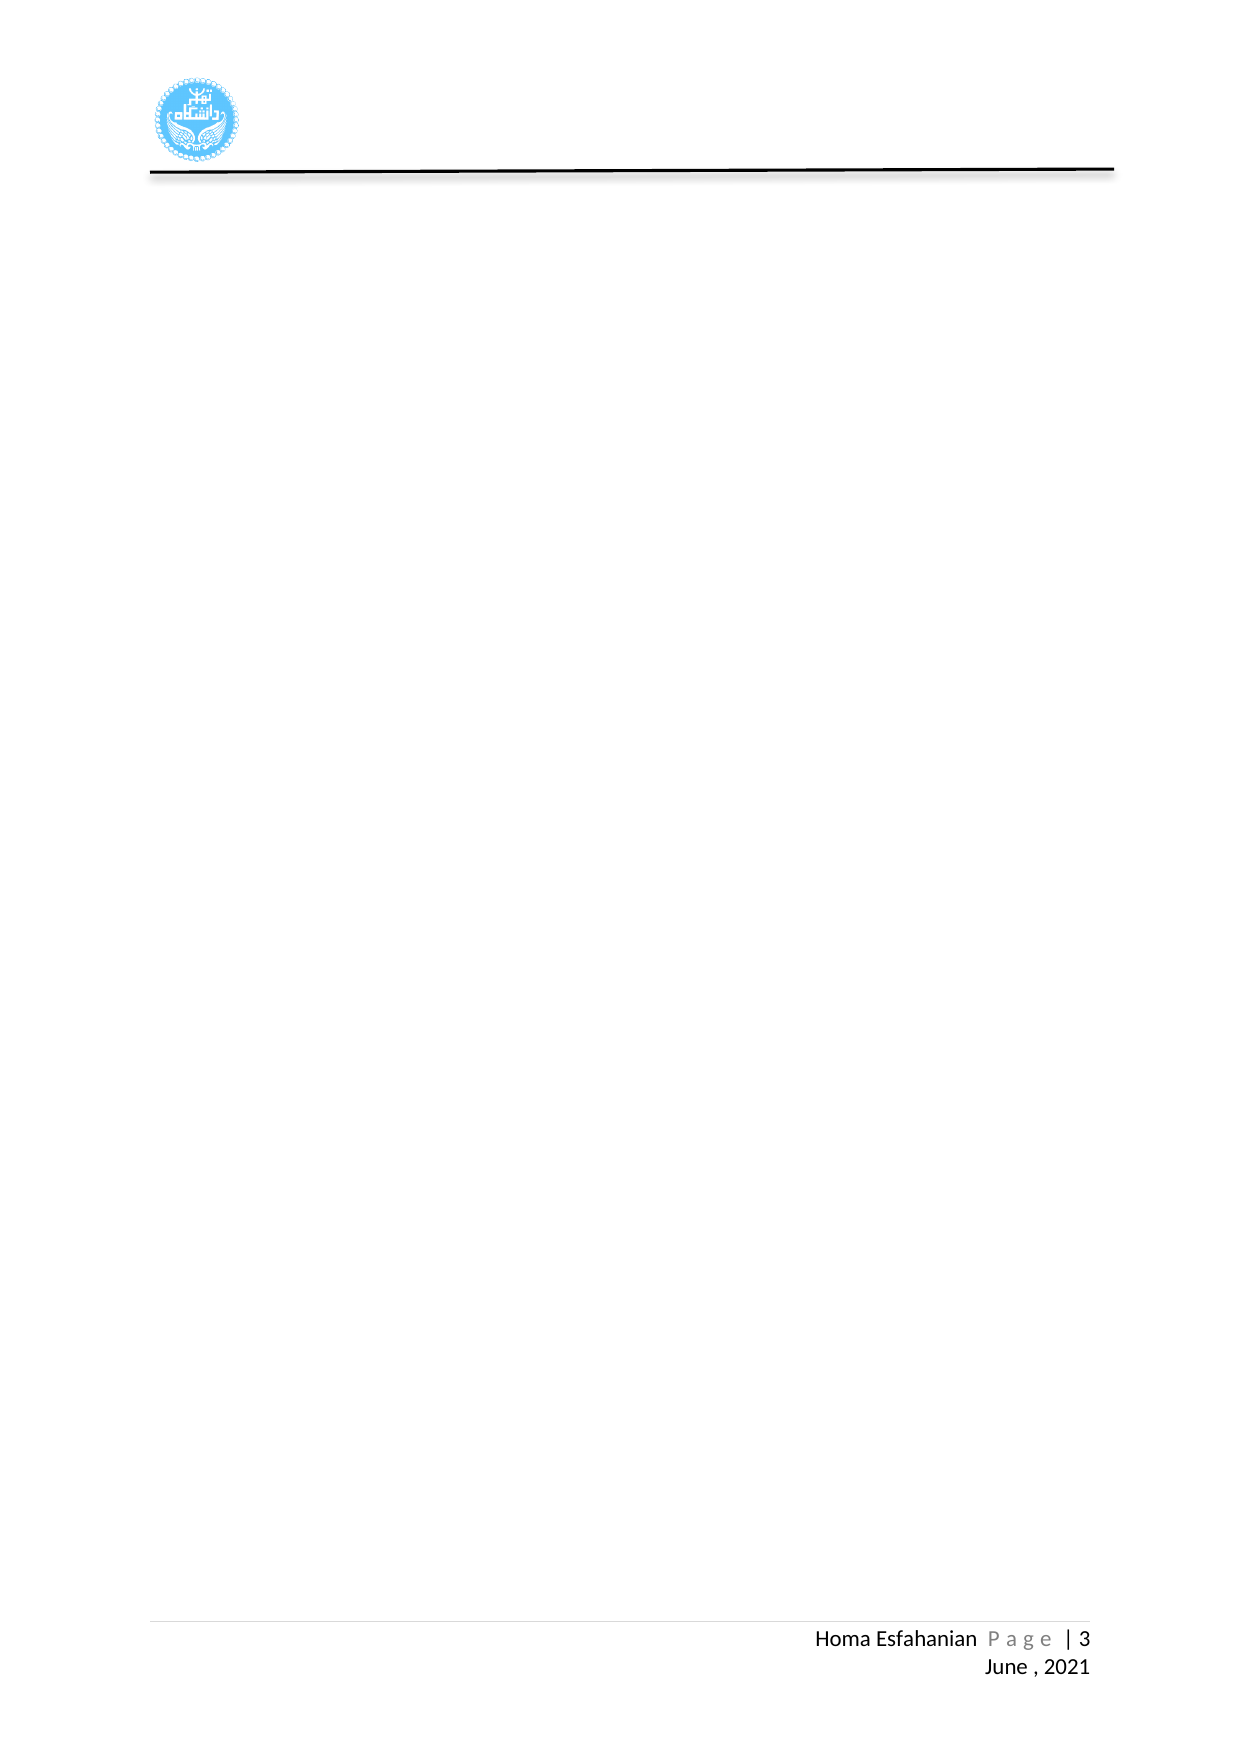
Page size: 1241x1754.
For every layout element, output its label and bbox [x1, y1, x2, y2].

picture [150, 73, 243, 166]
